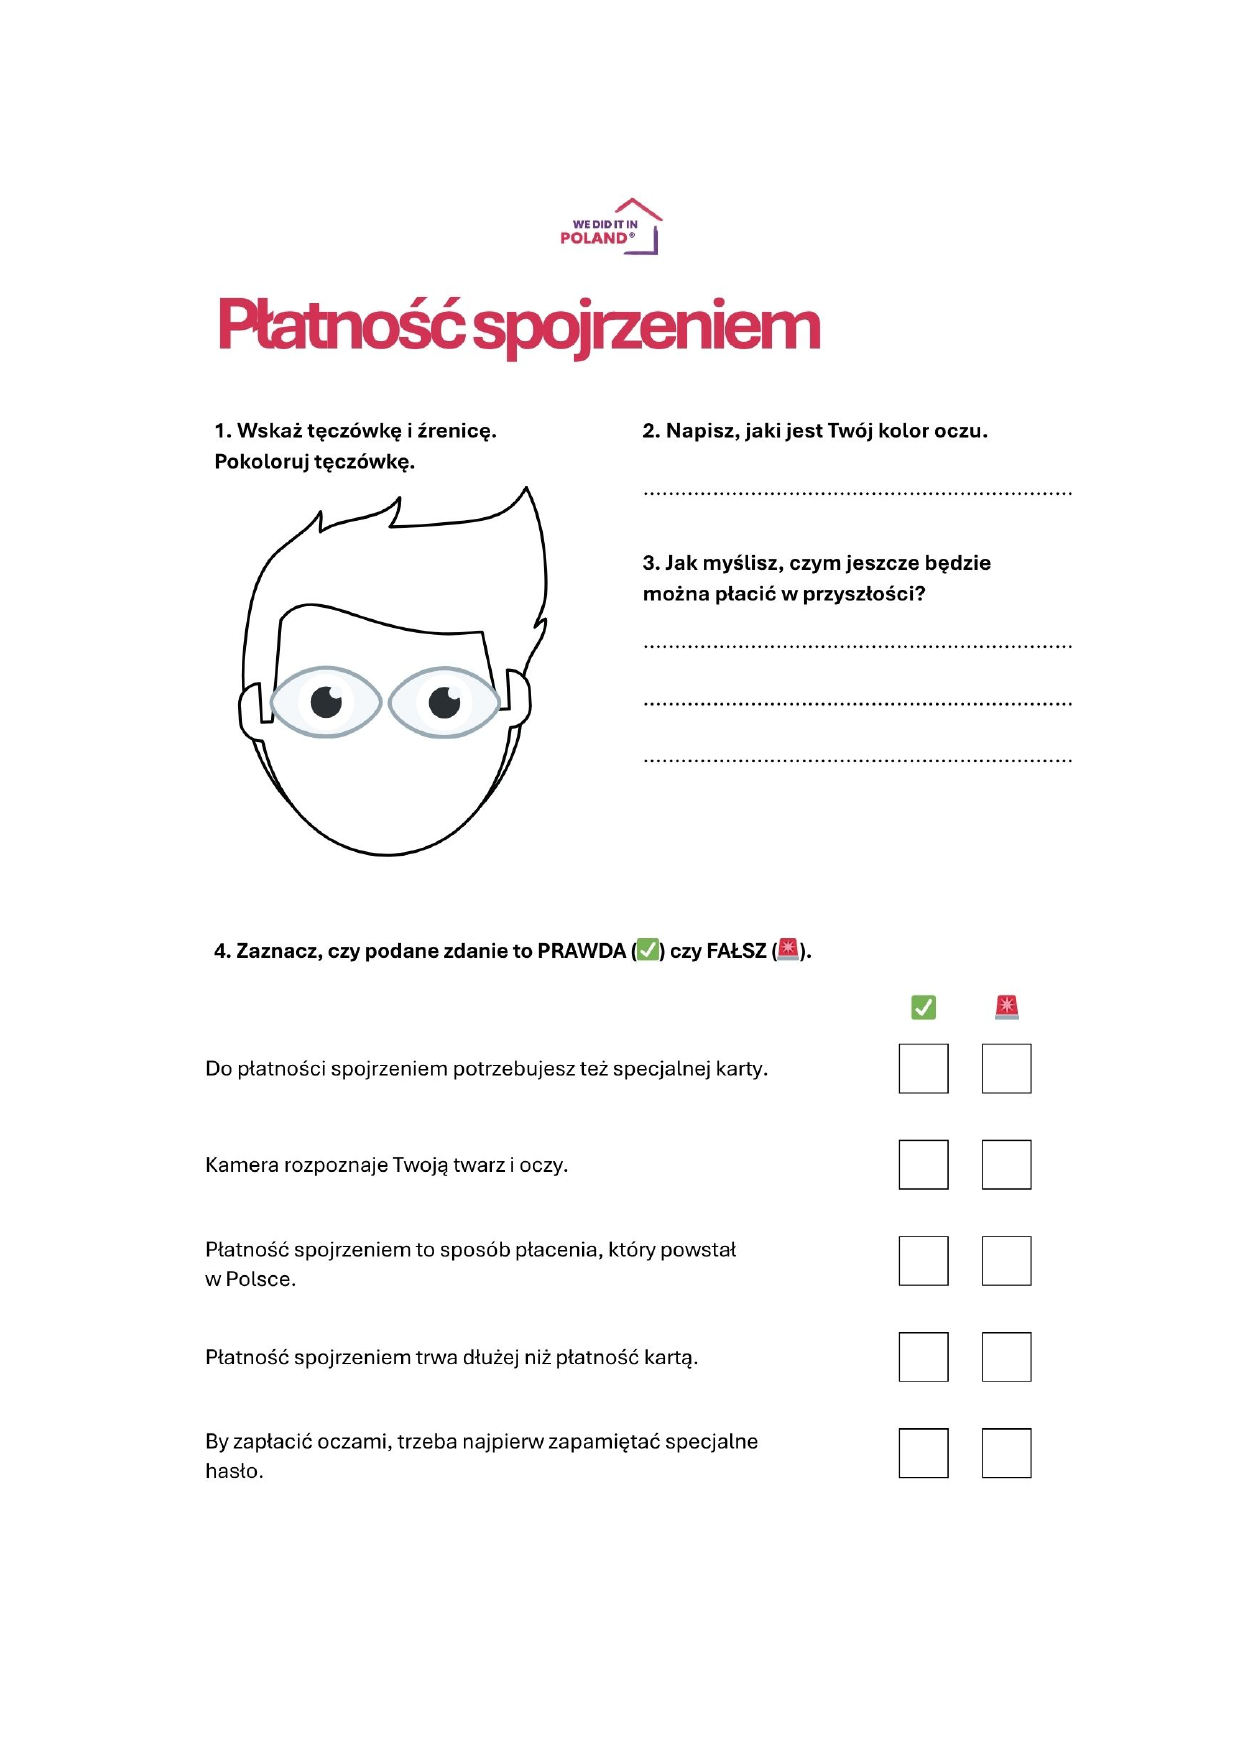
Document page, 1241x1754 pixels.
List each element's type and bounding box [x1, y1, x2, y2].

picture [112, 150, 1128, 1586]
